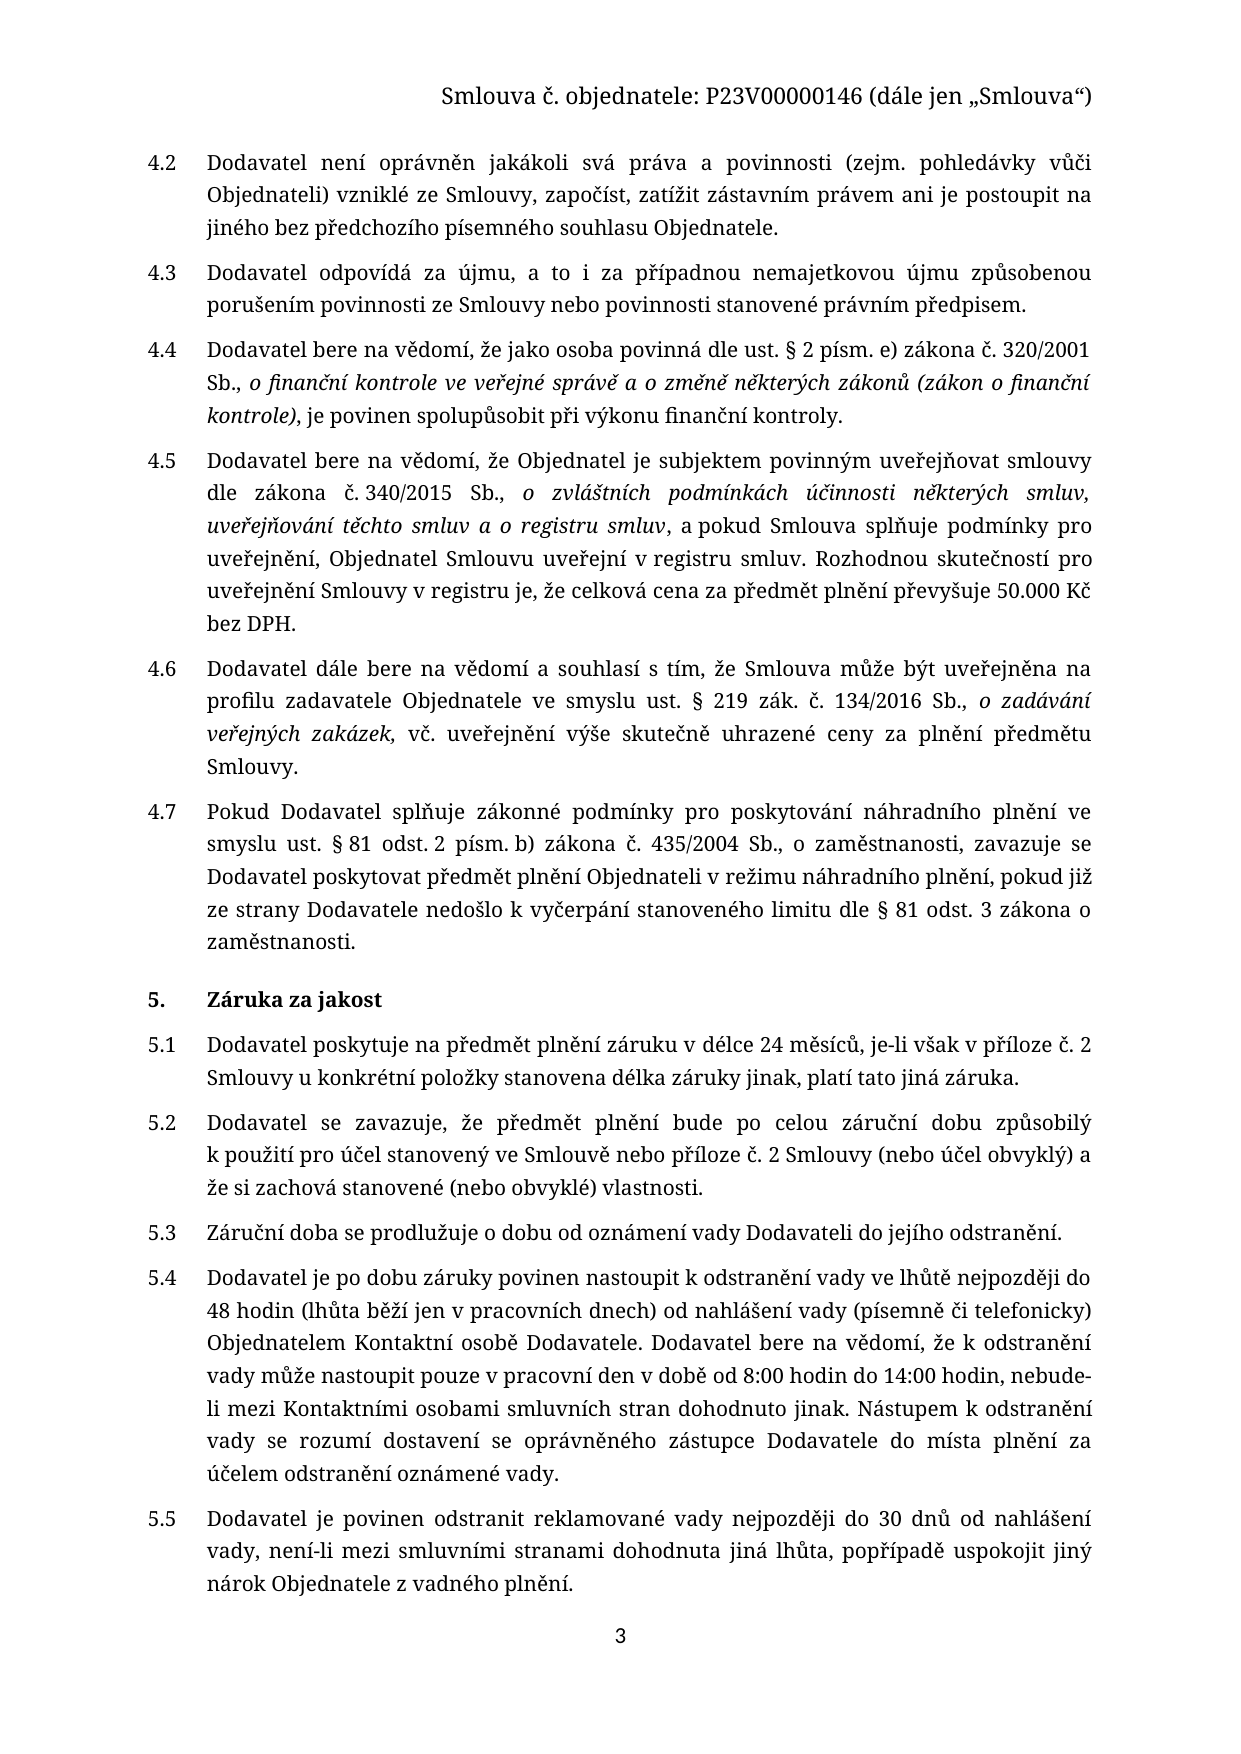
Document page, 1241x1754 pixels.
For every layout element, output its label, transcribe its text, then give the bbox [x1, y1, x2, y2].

list Dodavatel odpovídá za újmu, a to i za případnou nemajetkovou újmu způsobenou porušením povinnosti ze Smlouvy nebo povinnosti stanovené právním předpisem. [148, 258, 1093, 319]
list Záruční doba se prodlužuje o dobu od oznámení vady Dodavateli do jejího odstranění. [148, 1218, 1093, 1247]
list Dodavatel dále bere na vědomí a souhlasí s tím, že Smlouva může být uveřejněna na profilu zadavatele Objednatele ve smyslu ust. § 219 zák. č. 134/2016 Sb., o zadávání veřejných zakázek, vč. uveřejnění výše skutečně uhrazené ceny za plnění předmětu Smlouvy. [148, 654, 1093, 780]
list Dodavatel je povinen odstranit reklamované vady nejpozději do 30 dnů od nahlášení vady, není-li mezi smluvními stranami dohodnuta jiná lhůta, popřípadě uspokojit jiný nárok Objednatele z vadného plnění. [148, 1504, 1093, 1598]
list Dodavatel bere na vědomí, že Objednatel je subjektem povinným uveřejňovat smlouvy dle zákona č. 340/2015 Sb., o zvláštních podmínkách účinnosti některých smluv, uveřejňování těchto smluv a o registru smluv, a pokud Smlouva splňuje podmínky pro uveřejnění, Objednatel Smlouvu uveřejní v registru smluv. Rozhodnou skutečností pro uveřejnění Smlouvy v registru je, že celková cena za předmět plnění převyšuje 50.000 Kč bez DPH. [148, 446, 1093, 637]
list Pokud Dodavatel splňuje zákonné podmínky pro poskytování náhradního plnění ve smyslu ust. § 81 odst. 2 písm. b) zákona č. 435/2004 Sb., o zaměstnanosti, zavazuje se Dodavatel poskytovat předmět plnění Objednateli v režimu náhradního plnění, pokud již ze strany Dodavatele nedošlo k vyčerpání stanoveného limitu dle § 81 odst. 3 zákona o zaměstnanosti. [148, 797, 1093, 956]
list Dodavatel poskytuje na předmět plnění záruku v délce 24 měsíců, je-li však v příloze č. 2 Smlouvy u konkrétní položky stanovena délka záruky jinak, platí tato jiná záruka. [148, 1030, 1093, 1091]
list Dodavatel bere na vědomí, že jako osoba povinná dle ust. § 2 písm. e) zákona č. 320/2001 Sb., o finanční kontrole ve veřejné správě a o změně některých zákonů (zákon o finanční kontrole), je povinen spolupůsobit při výkonu finanční kontroly. [148, 336, 1093, 429]
list Dodavatel není oprávněn jakákoli svá práva a povinnosti (zejm. pohledávky vůči Objednateli) vzniklé ze Smlouvy, započíst, zatížit zástavním právem ani je postoupit na jiného bez předchozího písemného souhlasu Objednatele. [148, 148, 1093, 241]
list Dodavatel se zavazuje, že předmět plnění bude po celou záruční dobu způsobilý k použití pro účel stanovený ve Smlouvě nebo příloze č. 2 Smlouvy (nebo účel obvyklý) a že si zachová stanovené (nebo obvyklé) vlastnosti. [148, 1108, 1093, 1201]
list Dodavatel je po dobu záruky povinen nastoupit k odstranění vady ve lhůtě nejpozději do 48 hodin (lhůta běží jen v pracovních dnech) od nahlášení vady (písemně či telefonicky) Objednatelem Kontaktní osobě Dodavatele. Dodavatel bere na vědomí, že k odstranění vady může nastoupit pouze v pracovní den v době od 8:00 hodin do 14:00 hodin, nebude-li mezi Kontaktními osobami smluvních stran dohodnuto jinak. Nástupem k odstranění vady se rozumí dostavení se oprávněného zástupce Dodavatele do místa plnění za účelem odstranění oznámené vady. [148, 1263, 1093, 1487]
list Záruka za jakost [148, 985, 1093, 1013]
